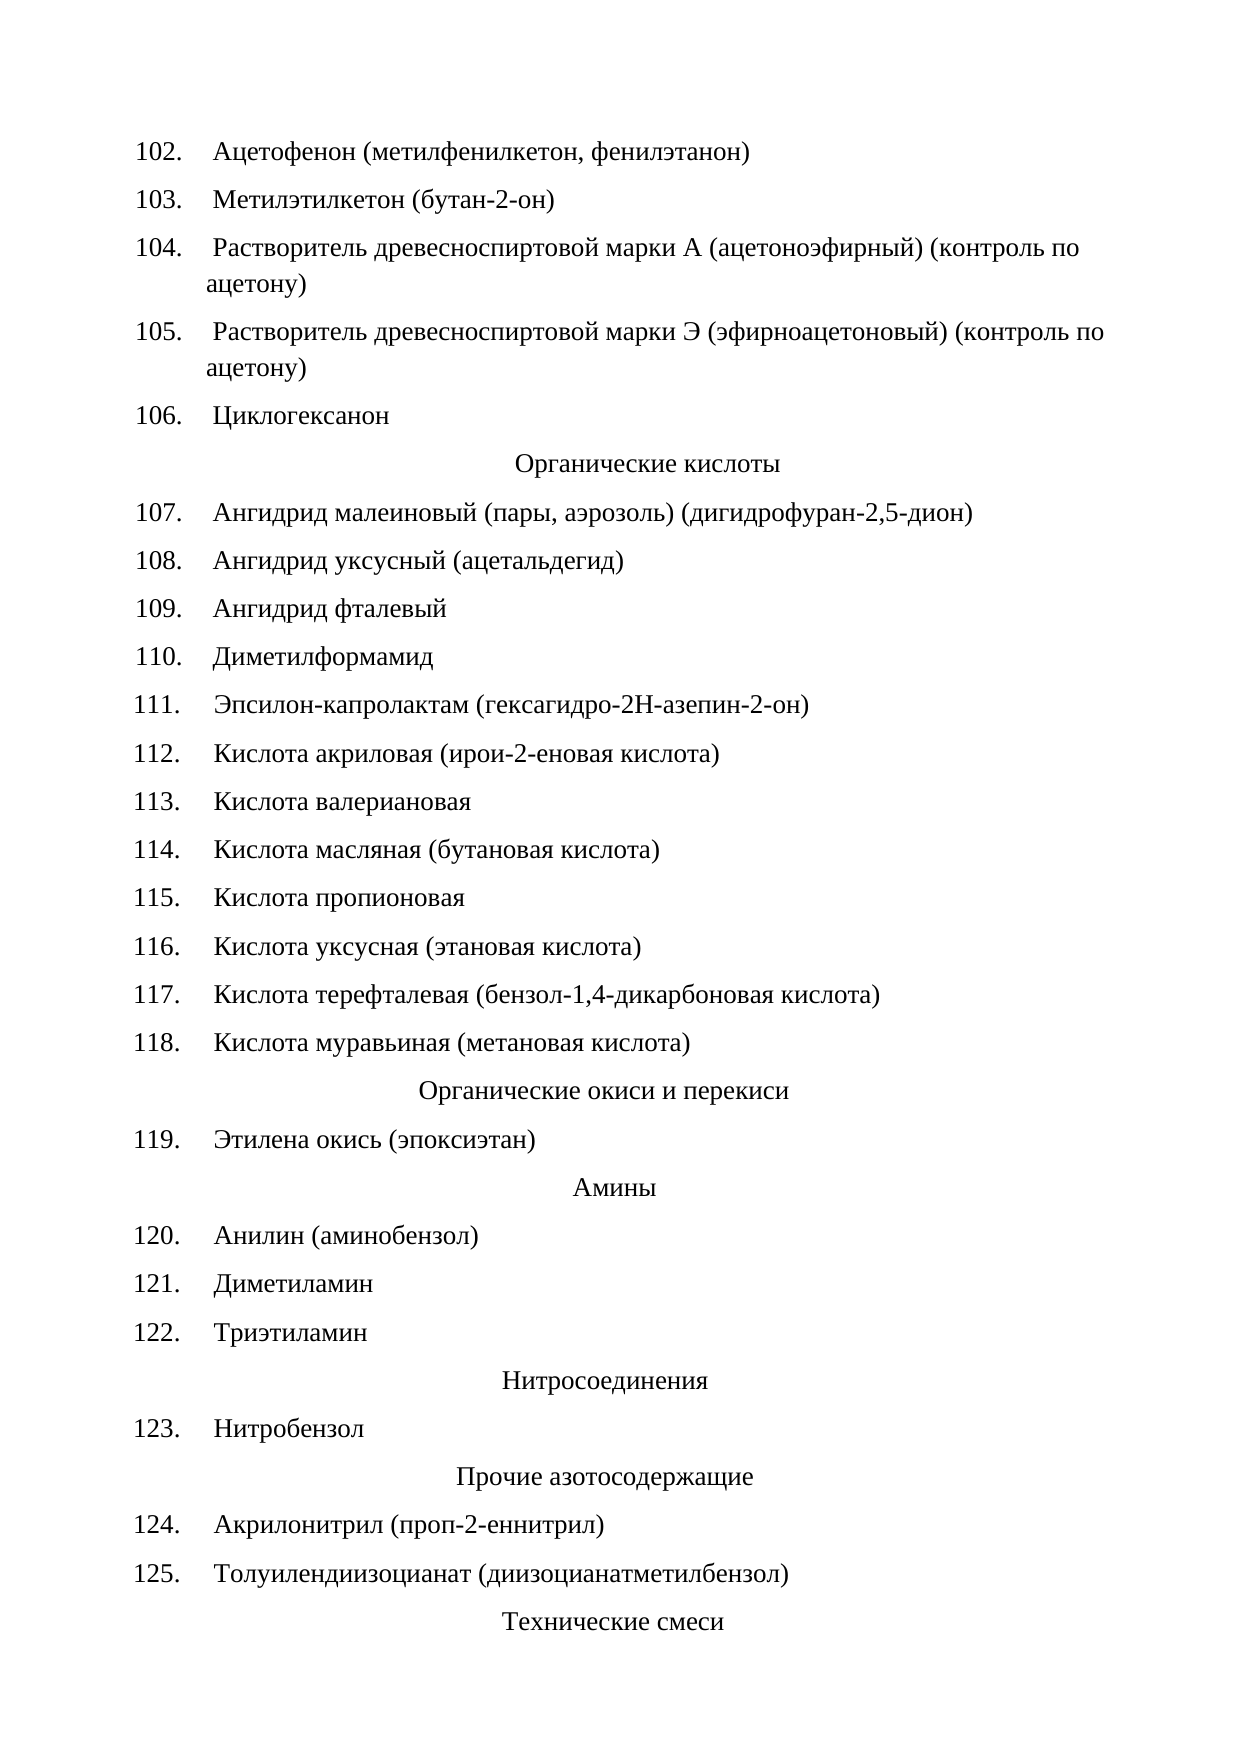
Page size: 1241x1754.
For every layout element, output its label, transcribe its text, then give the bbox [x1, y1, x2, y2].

text Органические кислоты [158, 447, 1137, 479]
list Кислота муравьиная (метановая кислота) [133, 1026, 1137, 1057]
text Нитросоединения [502, 1364, 1137, 1395]
text Органические окиси и перекиси [418, 1074, 1137, 1106]
text Амины [572, 1171, 1137, 1202]
list Растворитель древесноспиртовой марки А (ацетоноэфирный) (контроль по ацетону) [135, 231, 1110, 298]
list Нитробензол [133, 1412, 1137, 1443]
list Растворитель древесноспиртовой марки Э (эфирноацетоновый) (контроль по ацетону) [135, 315, 1110, 382]
list Циклогексанон [135, 399, 1137, 430]
list Акрилонитрил (проп-2-еннитрил) [133, 1508, 1137, 1540]
text Прочие азотосодержащие [456, 1460, 1137, 1491]
list Ангидрид малеиновый (пары, аэрозоль) (дигидрофуран-2,5-дион) [135, 496, 1137, 527]
list Кислота акриловая (ирои-2-еновая кислота) [133, 737, 1137, 768]
list Диметилформамид [135, 640, 1137, 672]
list Кислота уксусная (этановая кислота) [133, 930, 1137, 961]
text Технические смеси [502, 1605, 1137, 1636]
list Этилена окись (эпоксиэтан) [133, 1123, 1137, 1154]
list Метилэтилкетон (бутан-2-он) [135, 183, 1137, 214]
list Триэтиламин [133, 1316, 1137, 1347]
list Диметиламин [133, 1267, 1137, 1298]
list Кислота масляная (бутановая кислота) [133, 833, 1137, 864]
list Кислота пропионовая [133, 882, 1137, 913]
list Ацетофенон (метилфенилкетон, фенилэтанон) [135, 135, 1137, 166]
list Анилин (аминобензол) [133, 1219, 1137, 1250]
list Кислота валериановая [133, 785, 1137, 816]
list Толуилендиизоцианат (диизоцианатметилбензол) [133, 1557, 1137, 1588]
list Ангидрид фталевый [135, 592, 1137, 623]
list Ангидрид уксусный (ацетальдегид) [135, 544, 1137, 575]
list Кислота терефталевая (бензол-1,4-дикарбоновая кислота) [133, 978, 1137, 1009]
list Эпсилон-капролактам (гексагидро-2Н-азепин-2-он) [133, 689, 1137, 720]
